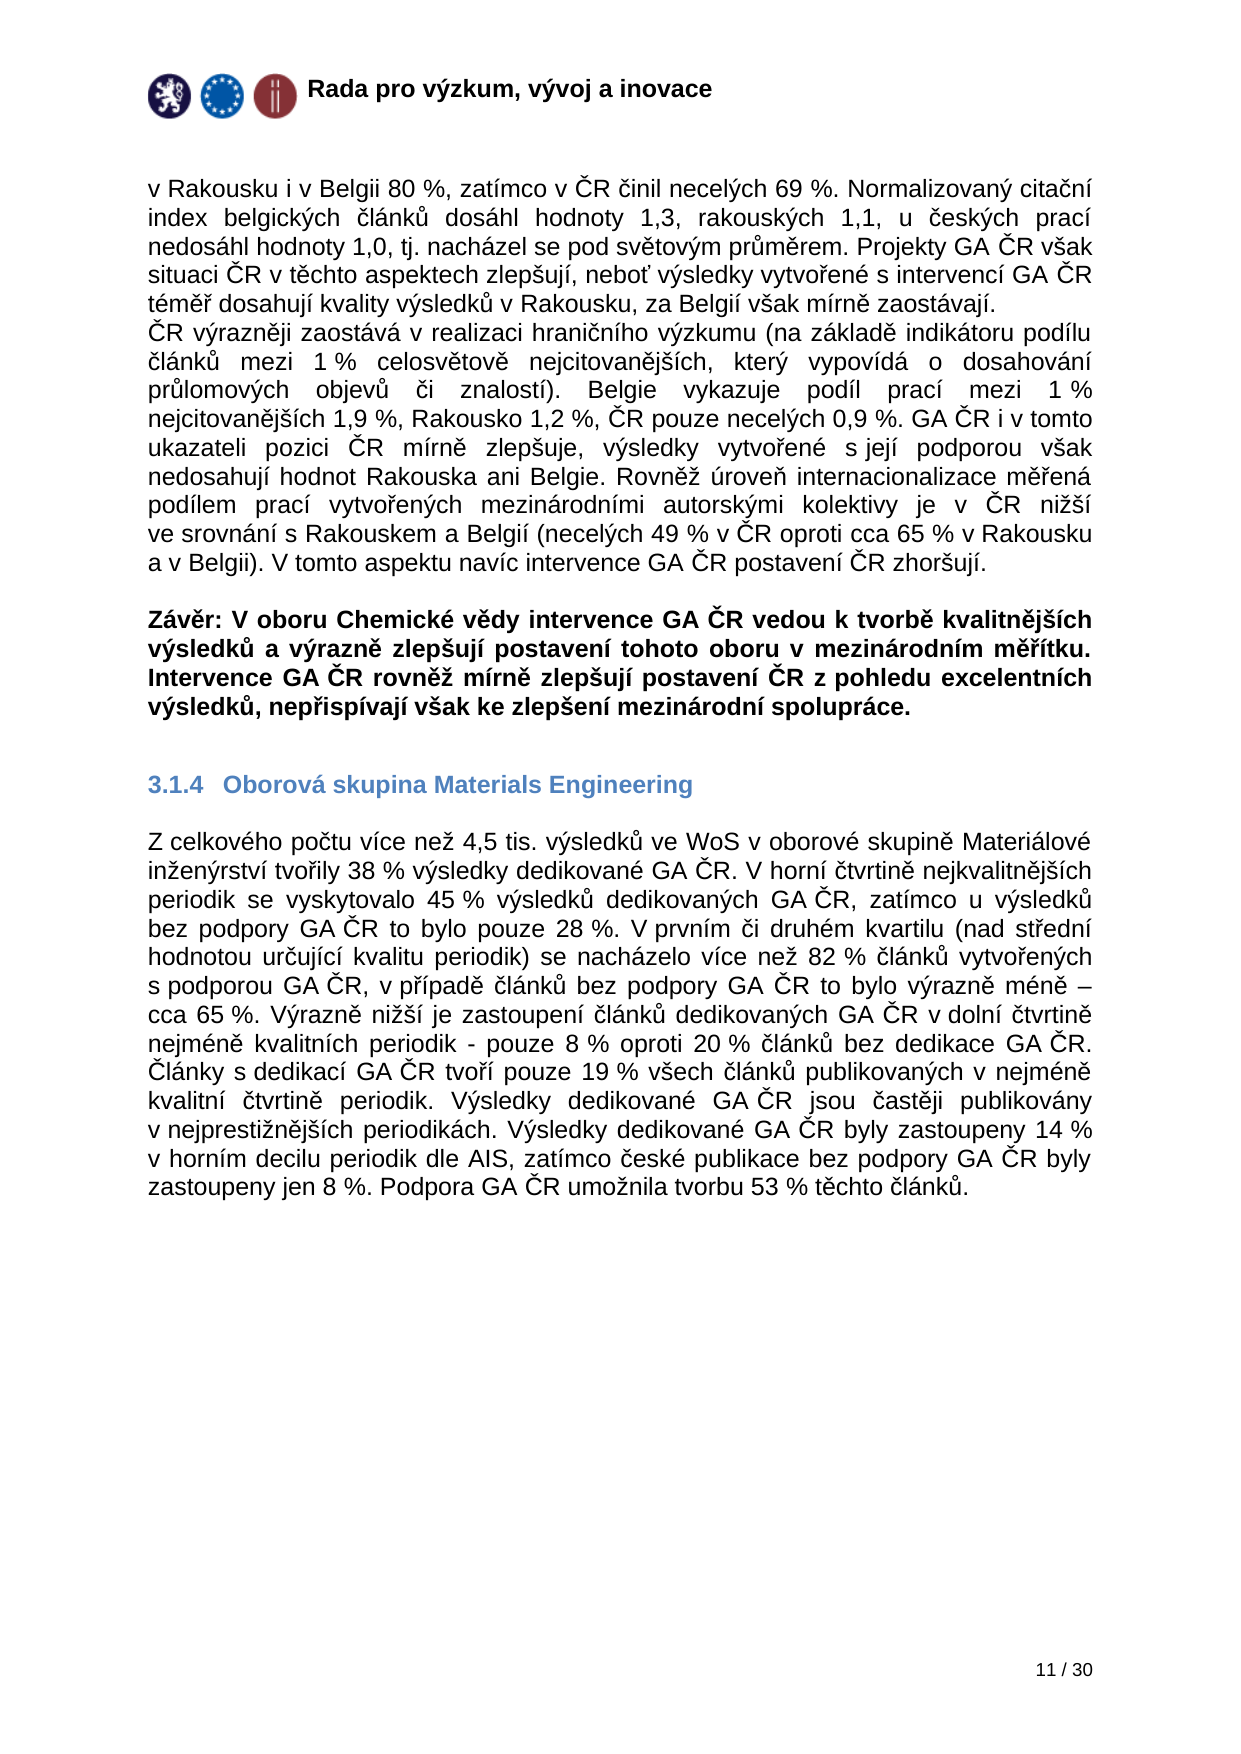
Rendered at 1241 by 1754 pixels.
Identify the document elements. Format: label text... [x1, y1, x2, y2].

text Z celkového počtu více než 4,5 tis. výsledků ve WoS v oborové skupině Materiálové inženýrství tvořily 38 % výsledky dedikované GA ČR. V horní čtvrtině nejkvalitnějších periodik se vyskytovalo 45 % výsledků dedikovaných GA ČR, zatímco u výsledků bez podpory GA ČR to bylo pouze 28 %. V prvním či druhém kvartilu (nad střední hodnotou určující kvalitu periodik) se nacházelo více než 82 % článků vytvořených s podporou GA ČR, v případě článků bez podpory GA ČR to bylo výrazně méně – cca 65 %. Výrazně nižší je zastoupení článků dedikovaných GA ČR v dolní čtvrtině nejméně kvalitních periodik - pouze 8 % oproti 20 % článků bez dedikace GA ČR. Články s dedikací GA ČR tvoří pouze 19 % všech článků publikovaných v nejméně kvalitní čtvrtině periodik. Výsledky dedikované GA ČR jsou častěji publikovány v nejprestižnějších periodikách. Výsledky dedikované GA ČR byly zastoupeny 14 % v horním decilu periodik dle AIS, zatímco české publikace bez podpory GA ČR byly zastoupeny jen 8 %. Podpora GA ČR umožnila tvorbu 53 % těchto článků. [148, 827, 1092, 1201]
text ČR výrazněji zaostává v realizaci hraničního výzkumu (na základě indikátoru podílu článků mezi 1 % celosvětově nejcitovanějších, který vypovídá o dosahování průlomových objevů či znalostí). Belgie vykazuje podíl prací mezi 1 % nejcitovanějších 1,9 %, Rakousko 1,2 %, ČR pouze necelých 0,9 %. GA ČR i v tomto ukazateli pozici ČR mírně zlepšuje, výsledky vytvořené s její podporou však nedosahují hodnot Rakouska ani Belgie. Rovněž úroveň internacionalizace měřená podílem prací vytvořených mezinárodními autorskými kolektivy je v ČR nižší ve srovnání s Rakouskem a Belgií (necelých 49 % v ČR oproti cca 65 % v Rakousku a v Belgii). V tomto aspektu navíc intervence GA ČR postavení ČR zhoršují. [148, 318, 1092, 577]
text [148, 174, 1092, 318]
picture [147, 73, 298, 120]
subtitle Oborová skupina Materials Engineering [148, 770, 1092, 799]
text Závěr: V oboru Chemické vědy intervence GA ČR vedou k tvorbě kvalitnějších výsledků a výrazně zlepšují postavení tohoto oboru v mezinárodním měřítku. Intervence GA ČR rovněž mírně zlepšují postavení ČR z pohledu excelentních výsledků, nepřispívají však ke zlepšení mezinárodní spolupráce. [148, 605, 1092, 720]
